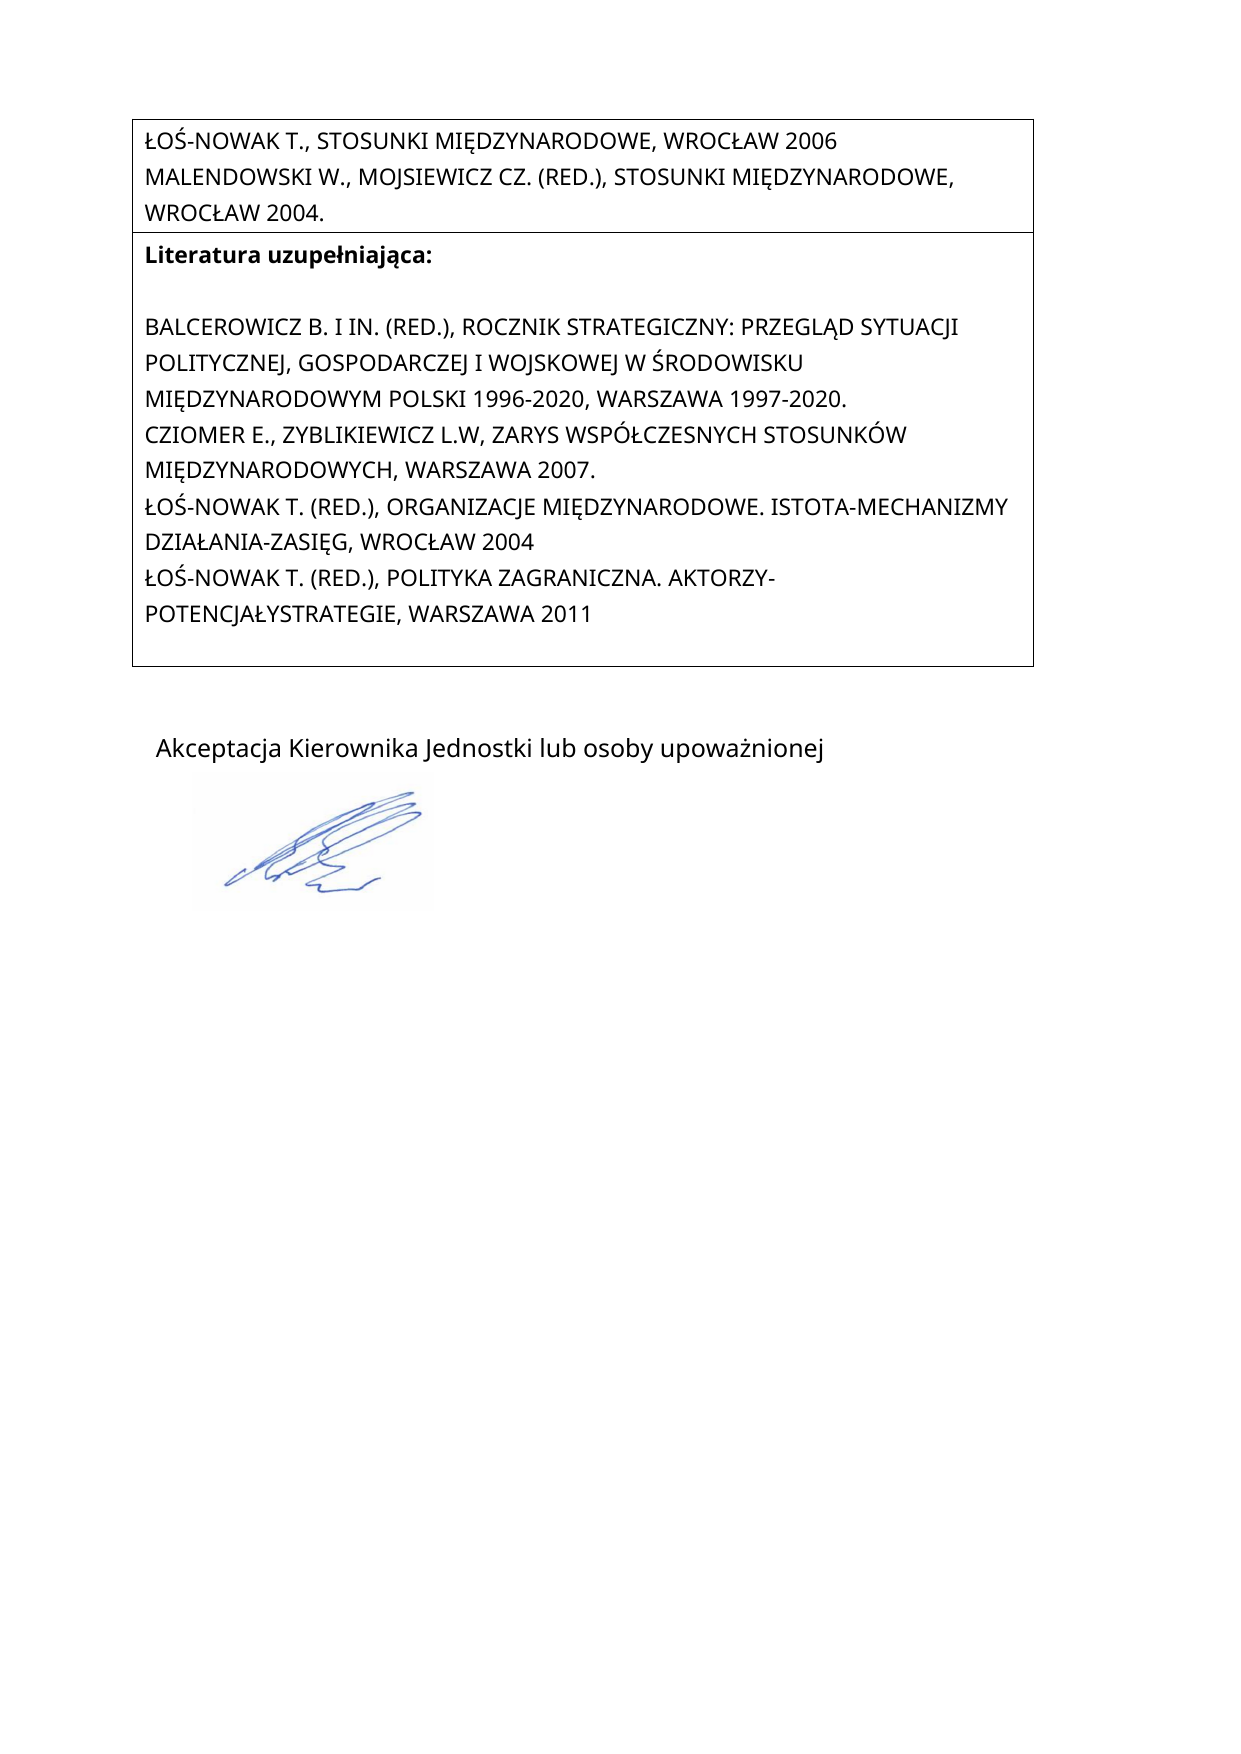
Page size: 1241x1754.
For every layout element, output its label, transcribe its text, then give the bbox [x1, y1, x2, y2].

table_cell Literatura uzupełniająca: BALCEROWICZ B. I IN. (RED.), ROCZNIK STRATEGICZNY: PRZEGLĄD SYTUACJI POLITYCZNEJ, GOSPODARCZEJ I WOJSKOWEJ W ŚRODOWISKU MIĘDZYNARODOWYM POLSKI 1996-2020, WARSZAWA 1997-2020. CZIOMER E., ZYBLIKIEWICZ L.W, ZARYS WSPÓŁCZESNYCH STOSUNKÓW MIĘDZYNARODOWYCH, WARSZAWA 2007. ŁOŚ-NOWAK T. (RED.), ORGANIZACJE MIĘDZYNARODOWE. ISTOTA-MECHANIZMY DZIAŁANIA-ZASIĘG, WROCŁAW 2004 ŁOŚ-NOWAK T. (RED.), POLITYKA ZAGRANICZNA. AKTORZY-POTENCJAŁYSTRATEGIE, WARSZAWA 2011 [133, 233, 1033, 666]
picture [191, 771, 435, 911]
text Akceptacja Kierownika Jednostki lub osoby upoważnionej [156, 731, 1122, 765]
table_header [133, 120, 1033, 232]
